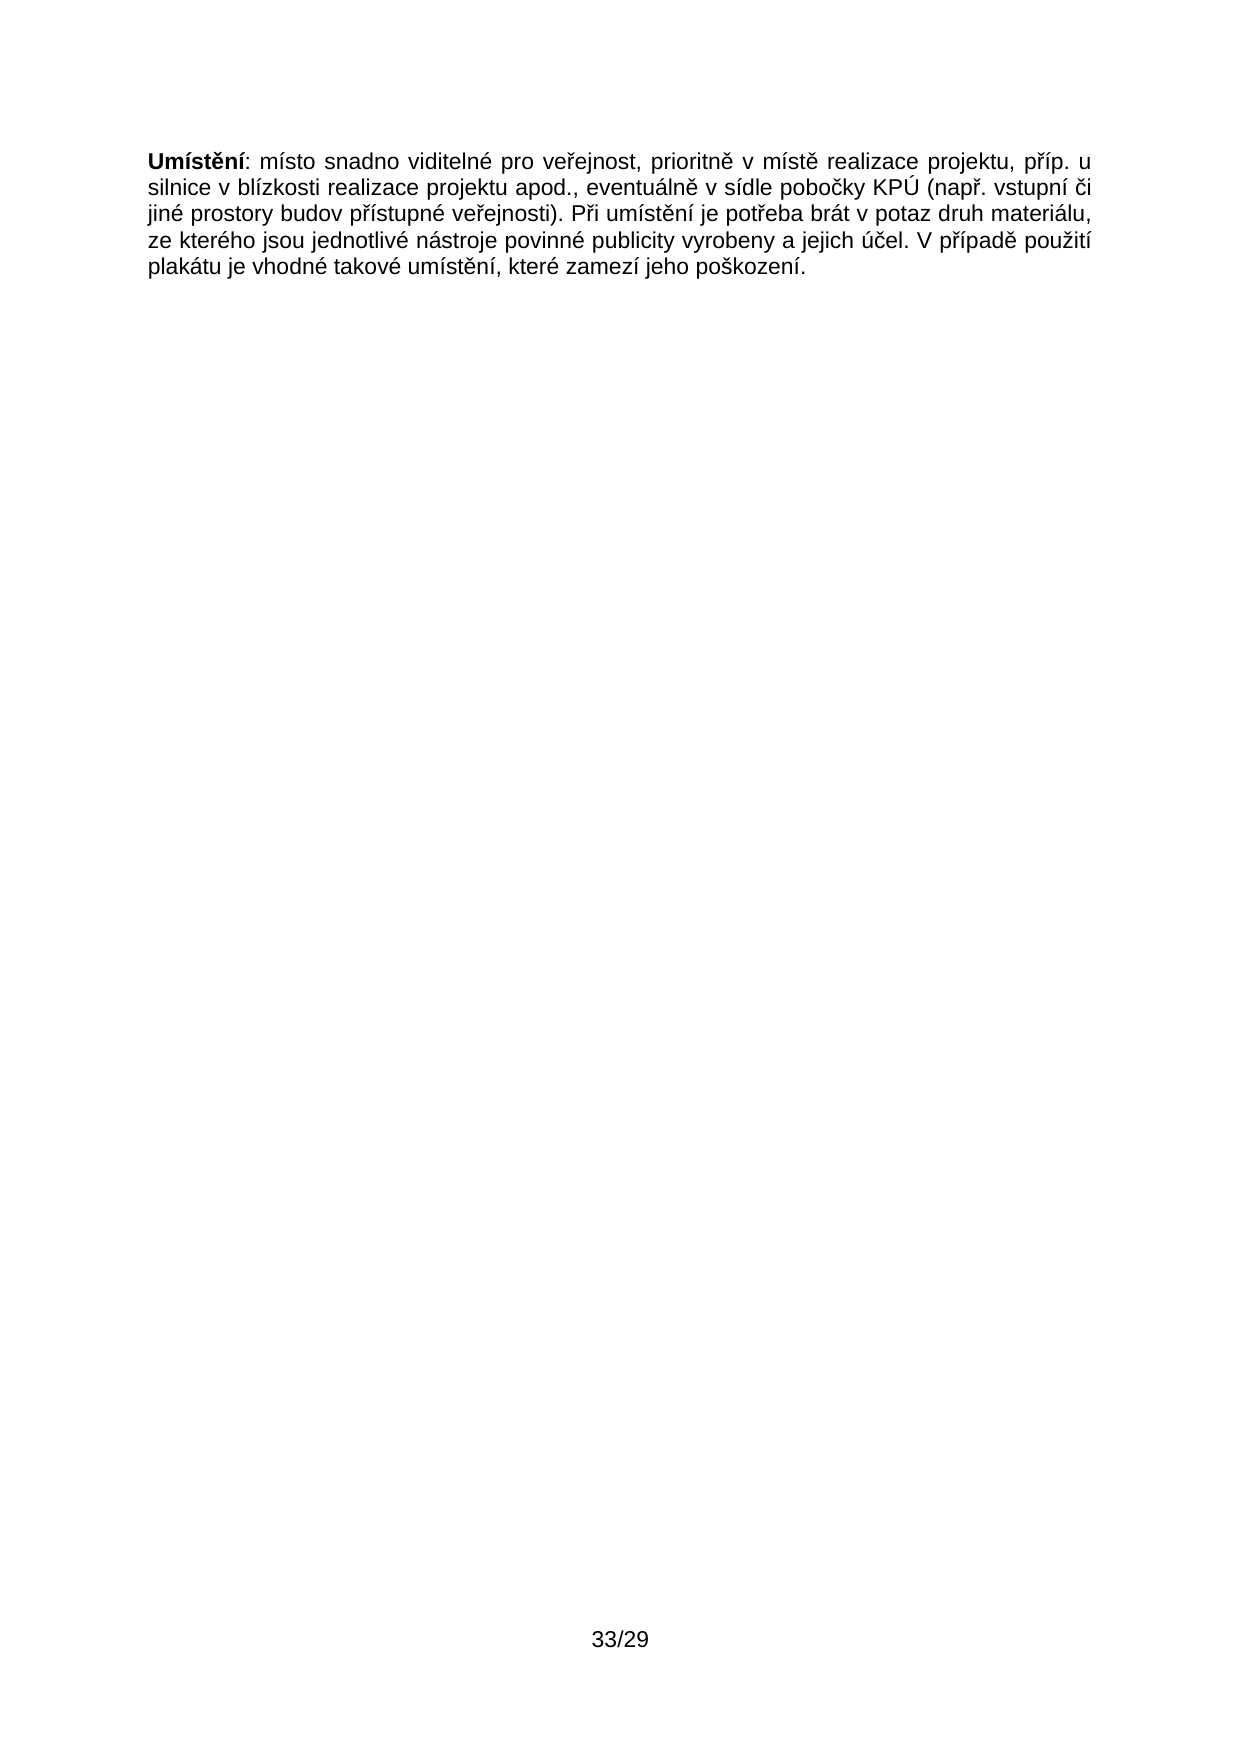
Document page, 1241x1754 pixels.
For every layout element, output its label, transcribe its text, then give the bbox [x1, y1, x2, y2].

text Umístění: místo snadno viditelné pro veřejnost, prioritně v místě realizace projektu, příp. u silnice v blízkosti realizace projektu apod., eventuálně v sídle pobočky KPÚ (např. vstupní či jiné prostory budov přístupné veřejnosti). Při umístění je potřeba brát v potaz druh materiálu, ze kterého jsou jednotlivé nástroje povinné publicity vyrobeny a jejich účel. V případě použití plakátu je vhodné takové umístění, které zamezí jeho poškození. [148, 148, 1093, 279]
